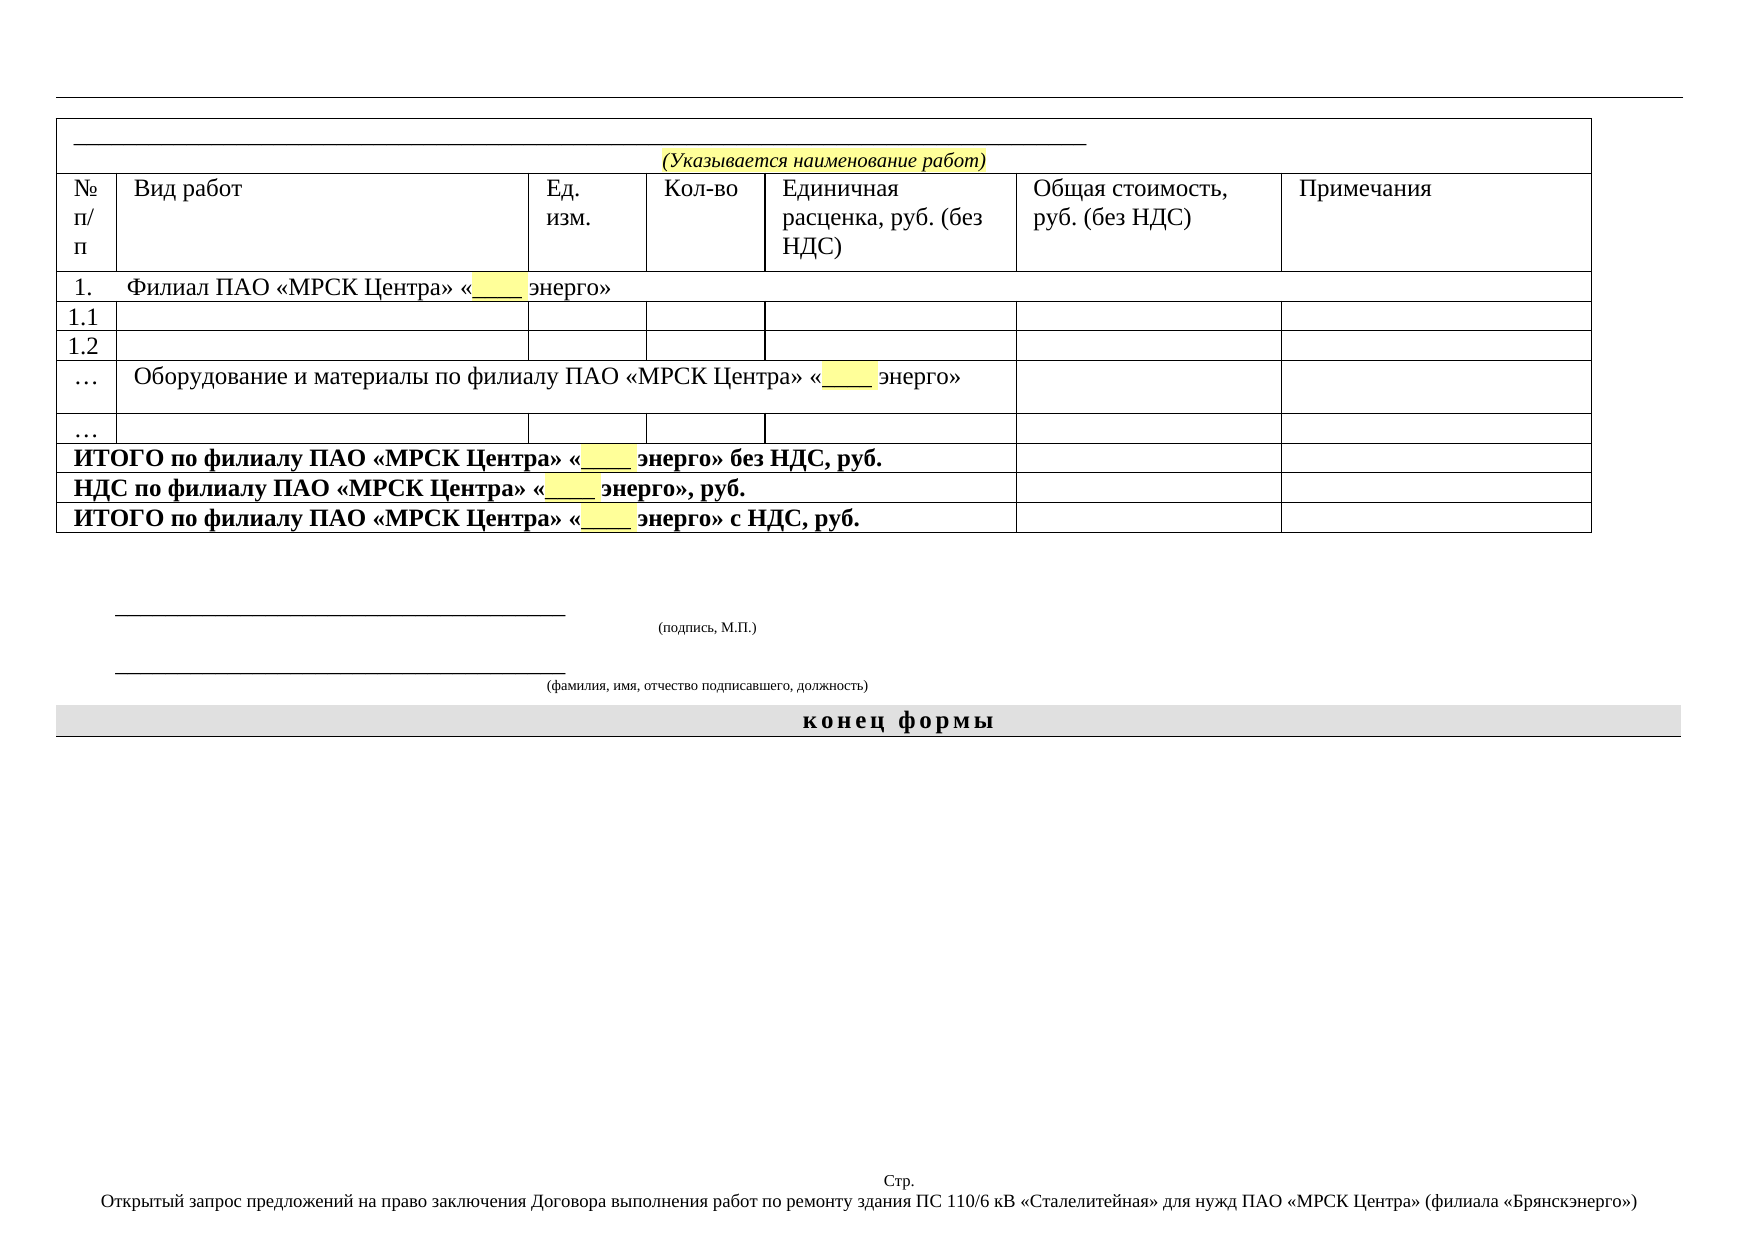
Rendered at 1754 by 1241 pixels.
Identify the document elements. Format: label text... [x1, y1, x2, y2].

table_cell [1017, 414, 1281, 442]
table_cell [529, 331, 646, 360]
table_cell Ед. изм. [529, 174, 646, 271]
table_cell [117, 302, 528, 330]
table_cell Кол-во [647, 174, 764, 271]
table_cell [1282, 473, 1591, 502]
table_cell [117, 414, 528, 442]
table_cell ИТОГО по филиалу ПАО «МРСК Центра» «____ энерго» с НДС, руб. [637, 503, 1016, 532]
table_cell [1282, 503, 1591, 532]
table_cell [766, 302, 1016, 330]
table_cell [1282, 444, 1591, 472]
table_cell … [57, 361, 116, 413]
table_cell [1282, 302, 1591, 330]
table_cell ИТОГО по филиалу ПАО «МРСК Центра» «____ энерго» без НДС, руб. [57, 444, 581, 472]
text конец формы [56, 705, 1681, 736]
table_cell ИТОГО по филиалу ПАО «МРСК Центра» «____ энерго» с НДС, руб. [57, 503, 581, 532]
table_cell НДС по филиалу ПАО «МРСК Центра» «____ энерго», руб. [601, 473, 1016, 502]
table_cell [1282, 414, 1591, 442]
text ____________________________________ [56, 648, 1683, 677]
table_cell [529, 302, 646, 330]
table_header _________________________________________________________________________________ (Указывается наименование работ) [57, 119, 1591, 172]
table_cell Общая стоимость, руб. (без НДС) [1017, 174, 1281, 271]
table_cell Оборудование и материалы по филиалу ПАО «МРСК Центра» «____ энерго» [117, 361, 1016, 413]
table_cell [1017, 473, 1281, 502]
table_cell [1017, 503, 1281, 532]
table_cell [1017, 302, 1281, 330]
text ____________________________________ [56, 590, 1683, 619]
table_cell Вид работ [117, 174, 528, 271]
table_cell [766, 331, 1016, 360]
table_cell [117, 331, 528, 360]
table_cell [529, 414, 646, 442]
table_cell [1282, 331, 1591, 360]
table_cell [647, 302, 764, 330]
table_cell [1017, 361, 1281, 413]
table_cell [766, 414, 1016, 442]
table_cell ИТОГО по филиалу ПАО «МРСК Центра» «____ энерго» без НДС, руб. [637, 444, 1016, 472]
table_cell Единичная расценка, руб. (без НДС) [766, 174, 1016, 271]
table_cell 1.2 [57, 331, 116, 360]
table_cell [647, 414, 764, 442]
table_cell … [57, 414, 116, 442]
table_cell [1017, 444, 1281, 472]
table_cell Примечания [1282, 174, 1591, 271]
table_cell 1.1 [57, 302, 116, 330]
text (фамилия, имя, отчество подписавшего, должность) [56, 677, 1299, 705]
table_cell [1282, 361, 1591, 413]
table_cell НДС по филиалу ПАО «МРСК Центра» «____ энерго», руб. [57, 473, 545, 502]
table_cell [1017, 331, 1281, 360]
text (подпись, М.П.) [56, 619, 1299, 648]
table_cell Филиал ПАО «МРСК Центра» «____ энерго» [528, 272, 1591, 301]
table_cell [647, 331, 764, 360]
table_cell Филиал ПАО «МРСК Центра» «____ энерго» [57, 272, 472, 301]
table_cell № п/п [57, 174, 116, 271]
